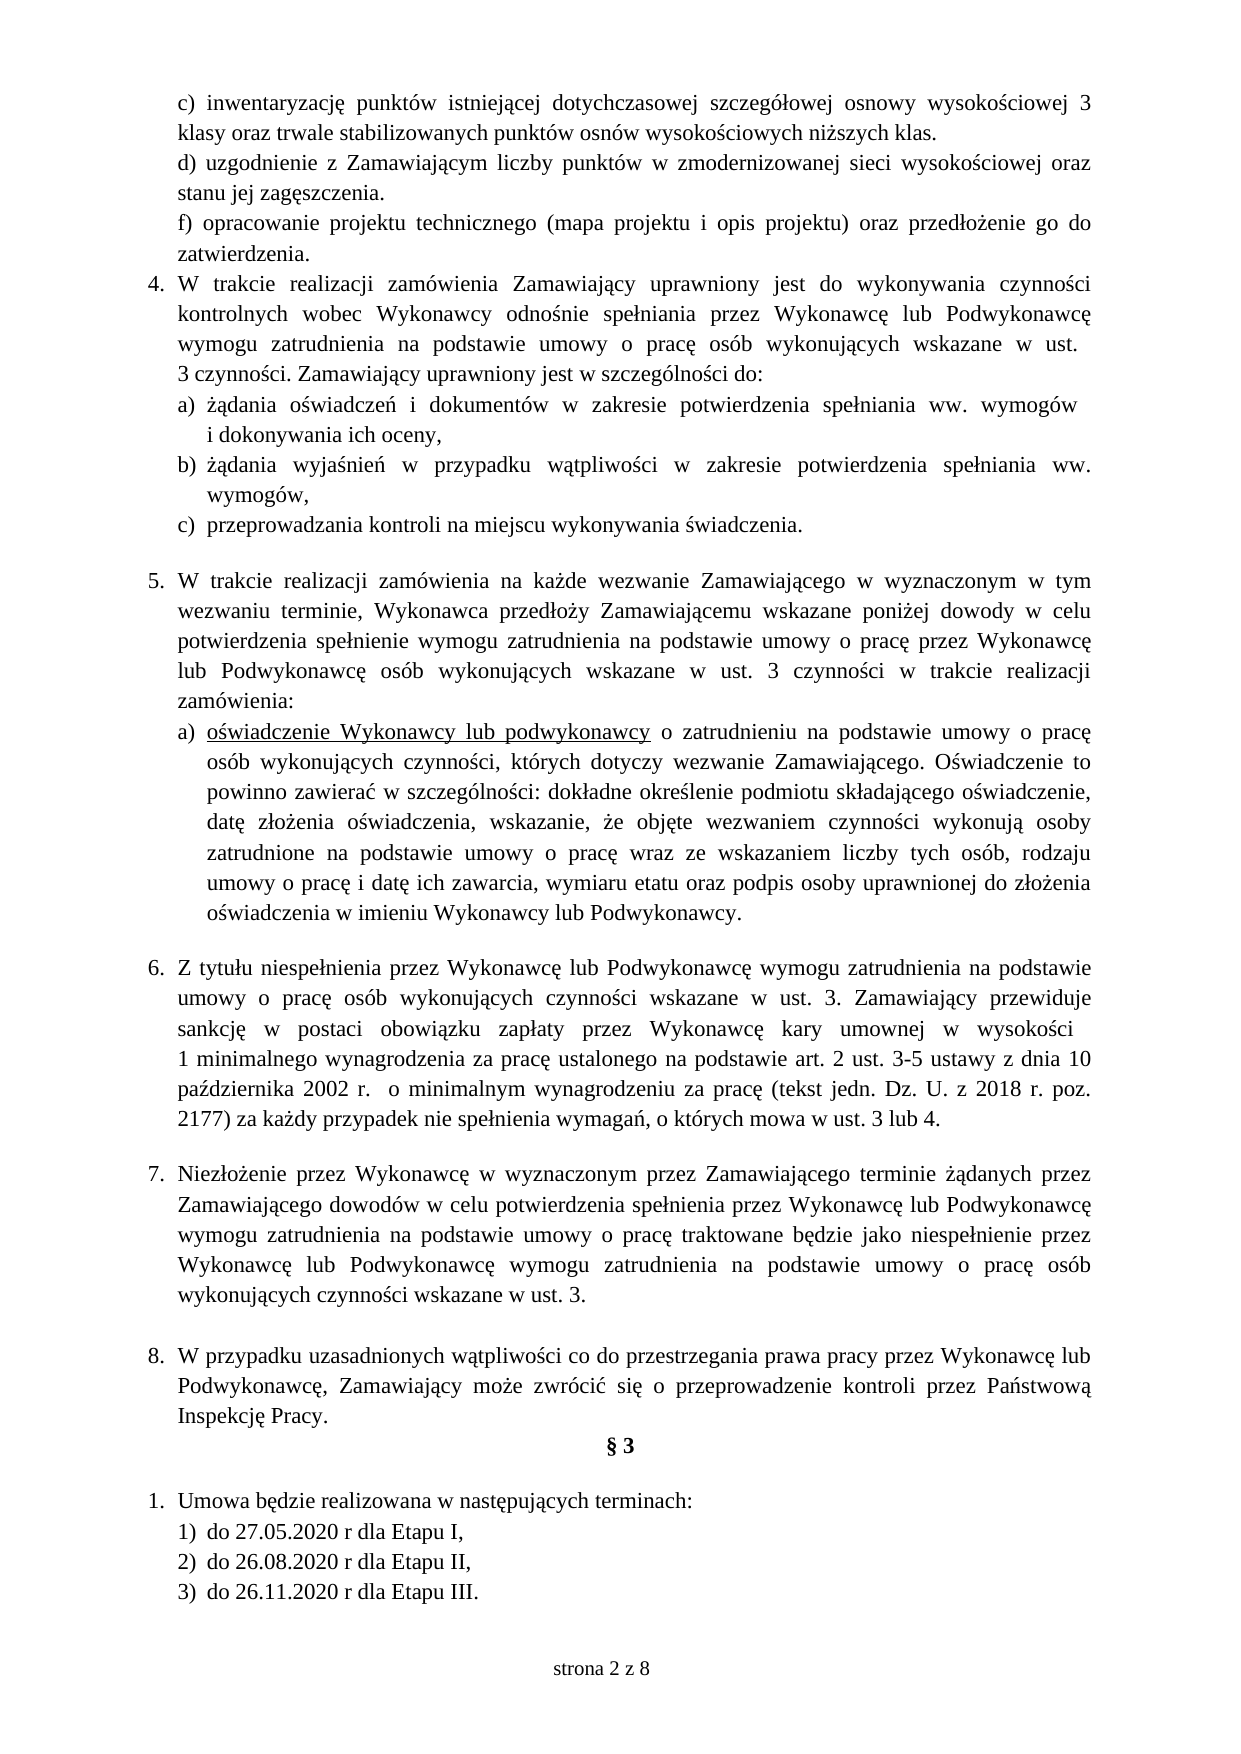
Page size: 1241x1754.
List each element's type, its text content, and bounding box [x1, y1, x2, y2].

text § 3 [148, 1432, 1093, 1459]
list żądania oświadczeń i dokumentów w zakresie potwierdzenia spełniania ww. wymogów i dokonywania ich oceny, [177, 391, 1093, 447]
list do 26.08.2020 r dla Etapu II, [177, 1548, 1093, 1574]
list do 27.05.2020 r dla Etapu I, [177, 1518, 1093, 1544]
list oświadczenie Wykonawcy lub podwykonawcy o zatrudnieniu na podstawie umowy o pracę osób wykonujących czynności, których dotyczy wezwanie Zamawiającego. Oświadczenie to powinno zawierać w szczególności: dokładne określenie podmiotu składającego oświadczenie, datę złożenia oświadczenia, wskazanie, że objęte wezwaniem czynności wykonują osoby zatrudnione na podstawie umowy o pracę wraz ze wskazaniem liczby tych osób, rodzaju umowy o pracę i datę ich zawarcia, wymiaru etatu oraz podpis osoby uprawnionej do złożenia oświadczenia w imieniu Wykonawcy lub Podwykonawcy. [177, 718, 1093, 925]
list Z tytułu niespełnienia przez Wykonawcę lub Podwykonawcę wymogu zatrudnienia na podstawie umowy o pracę osób wykonujących czynności wskazane w ust. 3. Zamawiający przewiduje sankcję w postaci obowiązku zapłaty przez Wykonawcę kary umownej w wysokości 1 minimalnego wynagrodzenia za pracę ustalonego na podstawie art. 2 ust. 3-5 ustawy z dnia 10 października 2002 r. o minimalnym wynagrodzeniu za pracę (tekst jedn. Dz. U. z 2018 r. poz. 2177) za każdy przypadek nie spełnienia wymagań, o których mowa w ust. 3 lub 4. [148, 954, 1093, 1132]
text d) uzgodnienie z Zamawiającym liczby punktów w zmodernizowanej sieci wysokościowej oraz stanu jej zagęszczenia. [177, 149, 1093, 206]
list Niezłożenie przez Wykonawcę w wyznaczonym przez Zamawiającego terminie żądanych przez Zamawiającego dowodów w celu potwierdzenia spełnienia przez Wykonawcę lub Podwykonawcę wymogu zatrudnienia na podstawie umowy o pracę traktowane będzie jako niespełnienie przez Wykonawcę lub Podwykonawcę wymogu zatrudnienia na podstawie umowy o pracę osób wykonujących czynności wskazane w ust. 3. [148, 1161, 1093, 1308]
list do 26.11.2020 r dla Etapu III. [177, 1578, 1093, 1604]
list W przypadku uzasadnionych wątpliwości co do przestrzegania prawa pracy przez Wykonawcę lub Podwykonawcę, Zamawiający może zwrócić się o przeprowadzenie kontroli przez Państwową Inspekcję Pracy. [148, 1342, 1093, 1428]
list W trakcie realizacji zamówienia na każde wezwanie Zamawiającego w wyznaczonym w tym wezwaniu terminie, Wykonawca przedłoży Zamawiającemu wskazane poniżej dowody w celu potwierdzenia spełnienie wymogu zatrudnienia na podstawie umowy o pracę przez Wykonawcę lub Podwykonawcę osób wykonujących wskazane w ust. 3 czynności w trakcie realizacji zamówienia: [148, 567, 1093, 714]
list przeprowadzania kontroli na miejscu wykonywania świadczenia. [177, 512, 1093, 538]
text f) opracowanie projektu technicznego (mapa projektu i opis projektu) oraz przedłożenie go do zatwierdzenia. [177, 209, 1093, 266]
list żądania wyjaśnień w przypadku wątpliwości w zakresie potwierdzenia spełniania ww. wymogów, [177, 451, 1093, 508]
text c) inwentaryzację punktów istniejącej dotychczasowej szczegółowej osnowy wysokościowej 3 klasy oraz trwale stabilizowanych punktów osnów wysokościowych niższych klas. [177, 89, 1093, 145]
list Umowa będzie realizowana w następujących terminach: [148, 1488, 1093, 1514]
list W trakcie realizacji zamówienia Zamawiający uprawniony jest do wykonywania czynności kontrolnych wobec Wykonawcy odnośnie spełniania przez Wykonawcę lub Podwykonawcę wymogu zatrudnienia na podstawie umowy o pracę osób wykonujących wskazane w ust. 3 czynności. Zamawiający uprawniony jest w szczególności do: [148, 270, 1093, 387]
